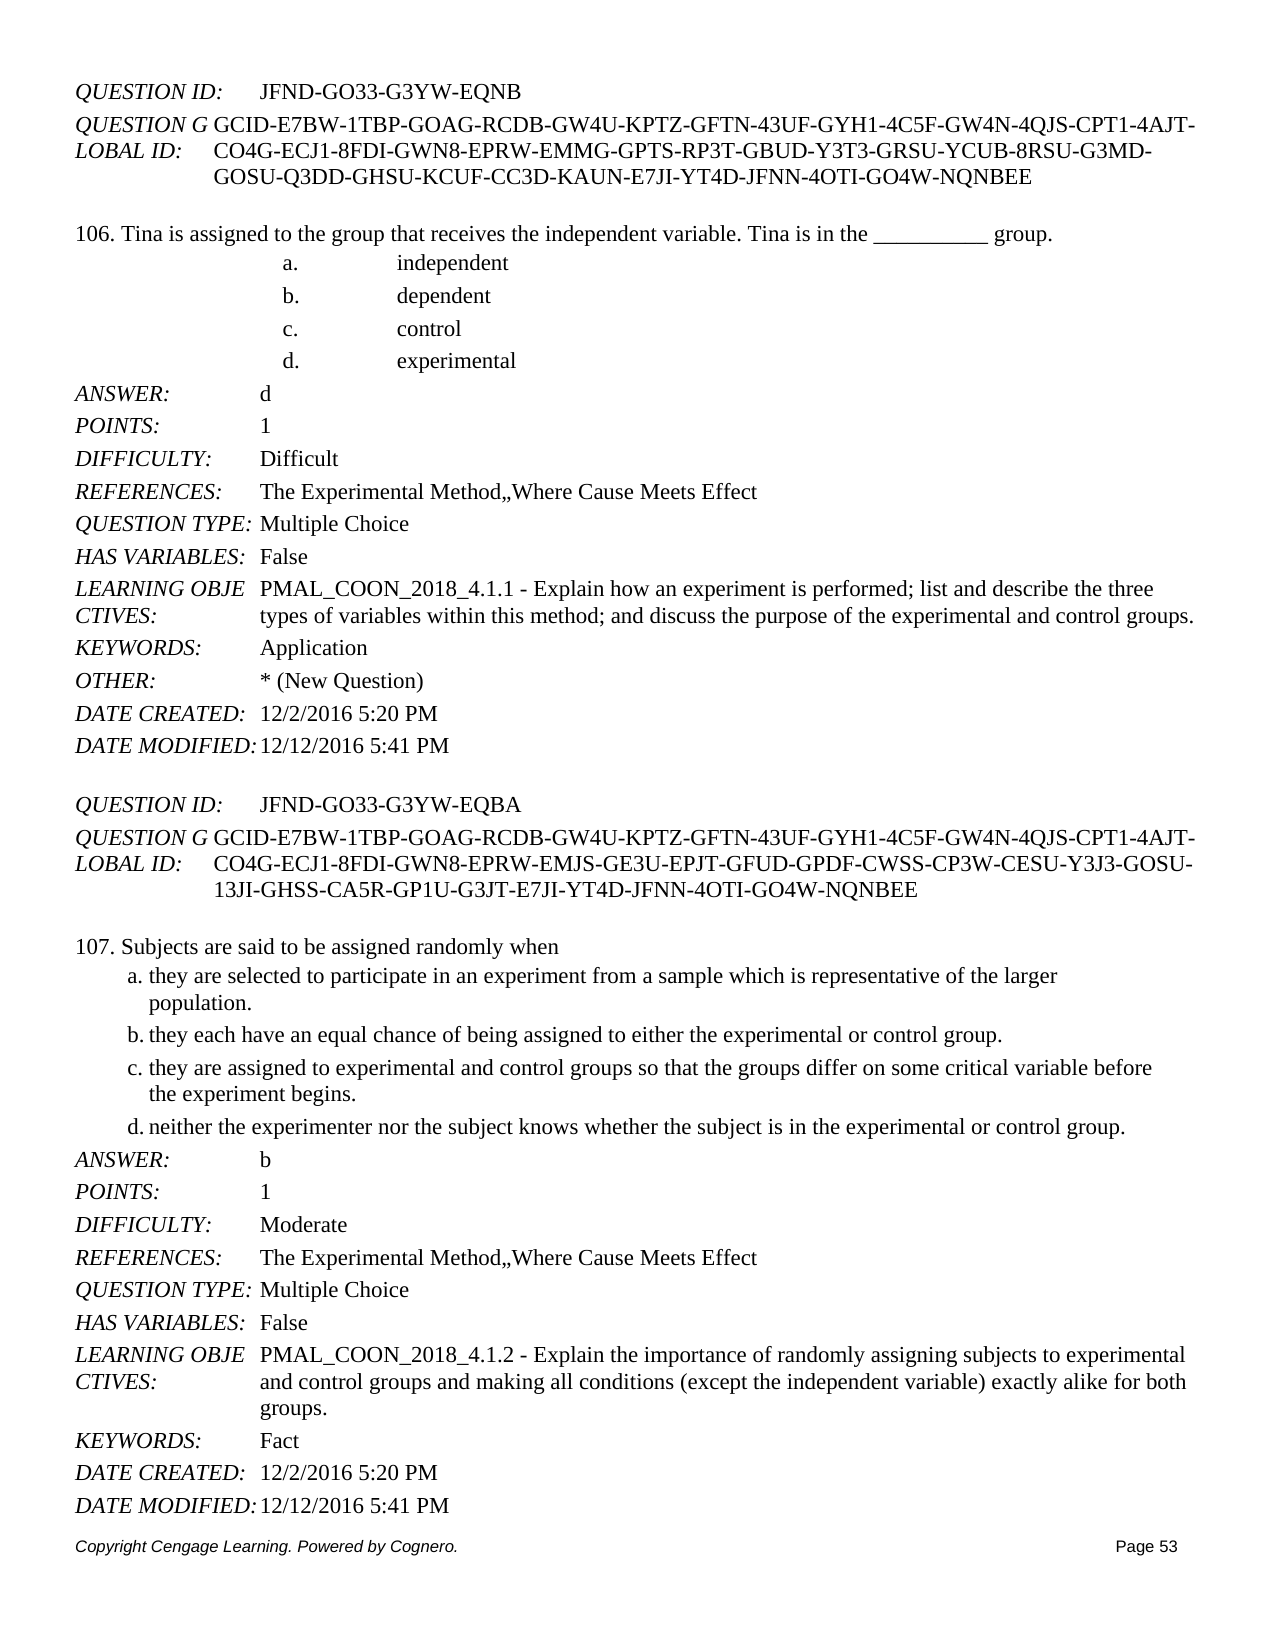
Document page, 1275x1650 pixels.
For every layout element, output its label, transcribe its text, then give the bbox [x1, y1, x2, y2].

table_header 106. Tina is assigned to the group that receives the independent variable. Tina is in the __________ group. [75, 220, 1200, 906]
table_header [75, 75, 1200, 193]
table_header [75, 933, 1200, 1521]
